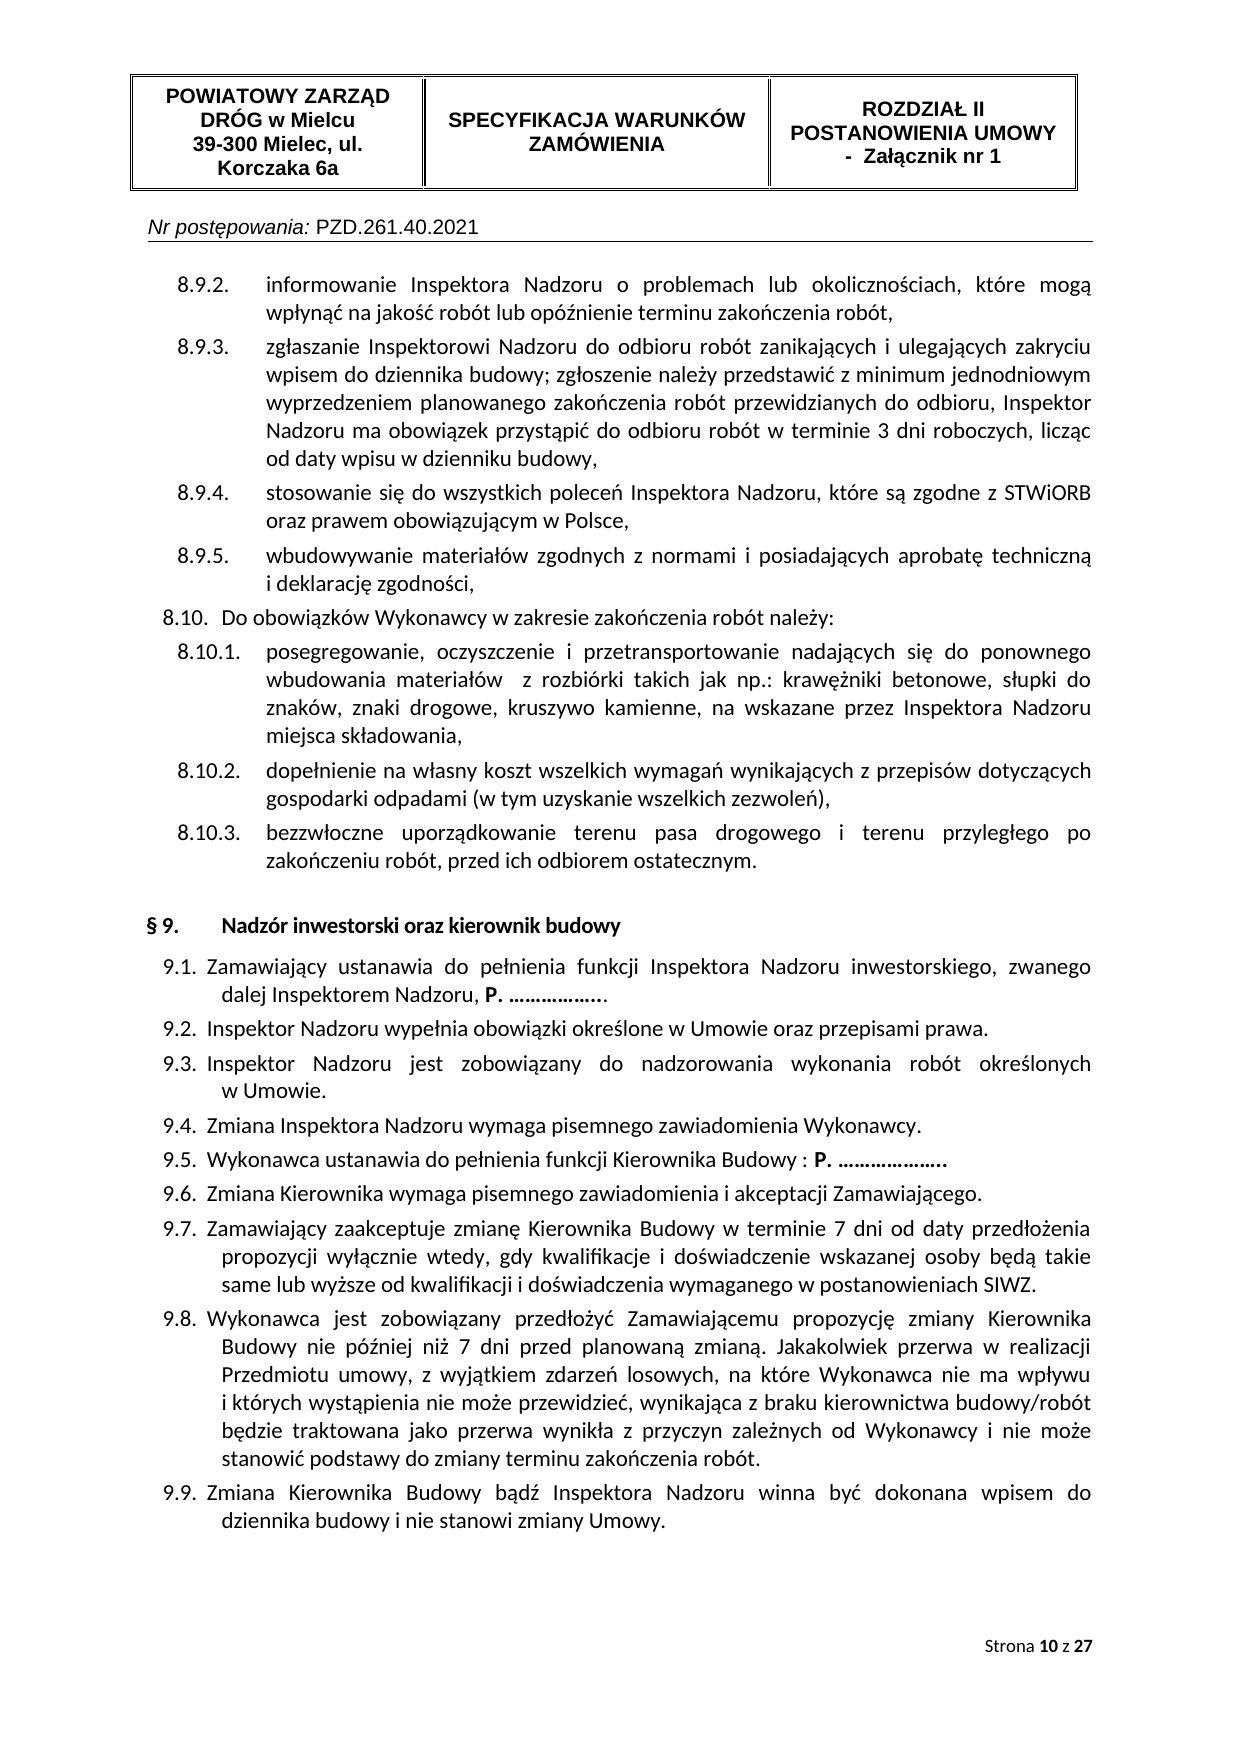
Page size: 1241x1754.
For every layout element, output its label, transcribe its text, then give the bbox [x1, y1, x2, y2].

subtitle informowanie Inspektora Nadzoru o problemach lub okolicznościach, które mogą wpłynąć na jakość robót lub opóźnienie terminu zakończenia robót, [177, 270, 1093, 326]
subtitle stosowanie się do wszystkich poleceń Inspektora Nadzoru, które są zgodne z STWiORB oraz prawem obowiązującym w Polsce, [177, 478, 1093, 534]
subtitle Inspektor Nadzoru wypełnia obowiązki określone w Umowie oraz przepisami prawa. [162, 1014, 1093, 1042]
subtitle Zamawiający ustanawia do pełnienia funkcji Inspektora Nadzoru inwestorskiego, zwanego dalej Inspektorem Nadzoru, P. ……………... [162, 952, 1093, 1008]
subtitle wbudowywanie materiałów zgodnych z normami i posiadających aprobatę techniczną i deklarację zgodności, [177, 541, 1093, 597]
subtitle Wykonawca ustanawia do pełnienia funkcji Kierownika Budowy : P. ……………….. [162, 1145, 1093, 1173]
subtitle dopełnienie na własny koszt wszelkich wymagań wynikających z przepisów dotyczących gospodarki odpadami (w tym uzyskanie wszelkich zezwoleń), [177, 756, 1093, 812]
subtitle Zmiana Kierownika Budowy bądź Inspektora Nadzoru winna być dokonana wpisem do dziennika budowy i nie stanowi zmiany Umowy. [162, 1478, 1093, 1534]
subtitle Zmiana Inspektora Nadzoru wymaga pisemnego zawiadomienia Wykonawcy. [162, 1111, 1093, 1139]
subtitle Zamawiający zaakceptuje zmianę Kierownika Budowy w terminie 7 dni od daty przedłożenia propozycji wyłącznie wtedy, gdy kwalifikacje i doświadczenie wskazanej osoby będą takie same lub wyższe od kwalifikacji i doświadczenia wymaganego w postanowieniach SIWZ. [162, 1214, 1093, 1298]
subtitle posegregowanie, oczyszczenie i przetransportowanie nadających się do ponownego wbudowania materiałów z rozbiórki takich jak np.: krawężniki betonowe, słupki do znaków, znaki drogowe, kruszywo kamienne, na wskazane przez Inspektora Nadzoru miejsca składowania, [177, 637, 1093, 749]
subtitle Zmiana Kierownika wymaga pisemnego zawiadomienia i akceptacji Zamawiającego. [162, 1179, 1093, 1207]
subtitle bezzwłoczne uporządkowanie terenu pasa drogowego i terenu przyległego po zakończeniu robót, przed ich odbiorem ostatecznym. [177, 818, 1093, 874]
subtitle Do obowiązków Wykonawcy w zakresie zakończenia robót należy: [162, 603, 1093, 631]
subtitle Nadzór inwestorski oraz kierownik budowy [162, 912, 1093, 939]
subtitle zgłaszanie Inspektorowi Nadzoru do odbioru robót zanikających i ulegających zakryciu wpisem do dziennika budowy; zgłoszenie należy przedstawić z minimum jednodniowym wyprzedzeniem planowanego zakończenia robót przewidzianych do odbioru, Inspektor Nadzoru ma obowiązek przystąpić do odbioru robót w terminie 3 dni roboczych, licząc od daty wpisu w dzienniku budowy, [177, 332, 1093, 472]
subtitle Inspektor Nadzoru jest zobowiązany do nadzorowania wykonania robót określonych w Umowie. [162, 1049, 1093, 1105]
subtitle Wykonawca jest zobowiązany przedłożyć Zamawiającemu propozycję zmiany Kierownika Budowy nie później niż 7 dni przed planowaną zmianą. Jakakolwiek przerwa w realizacji Przedmiotu umowy, z wyjątkiem zdarzeń losowych, na które Wykonawca nie ma wpływu i których wystąpienia nie może przewidzieć, wynikająca z braku kierownictwa budowy/robót będzie traktowana jako przerwa wynikła z przyczyn zależnych od Wykonawcy i nie może stanowić podstawy do zmiany terminu zakończenia robót. [162, 1304, 1093, 1472]
